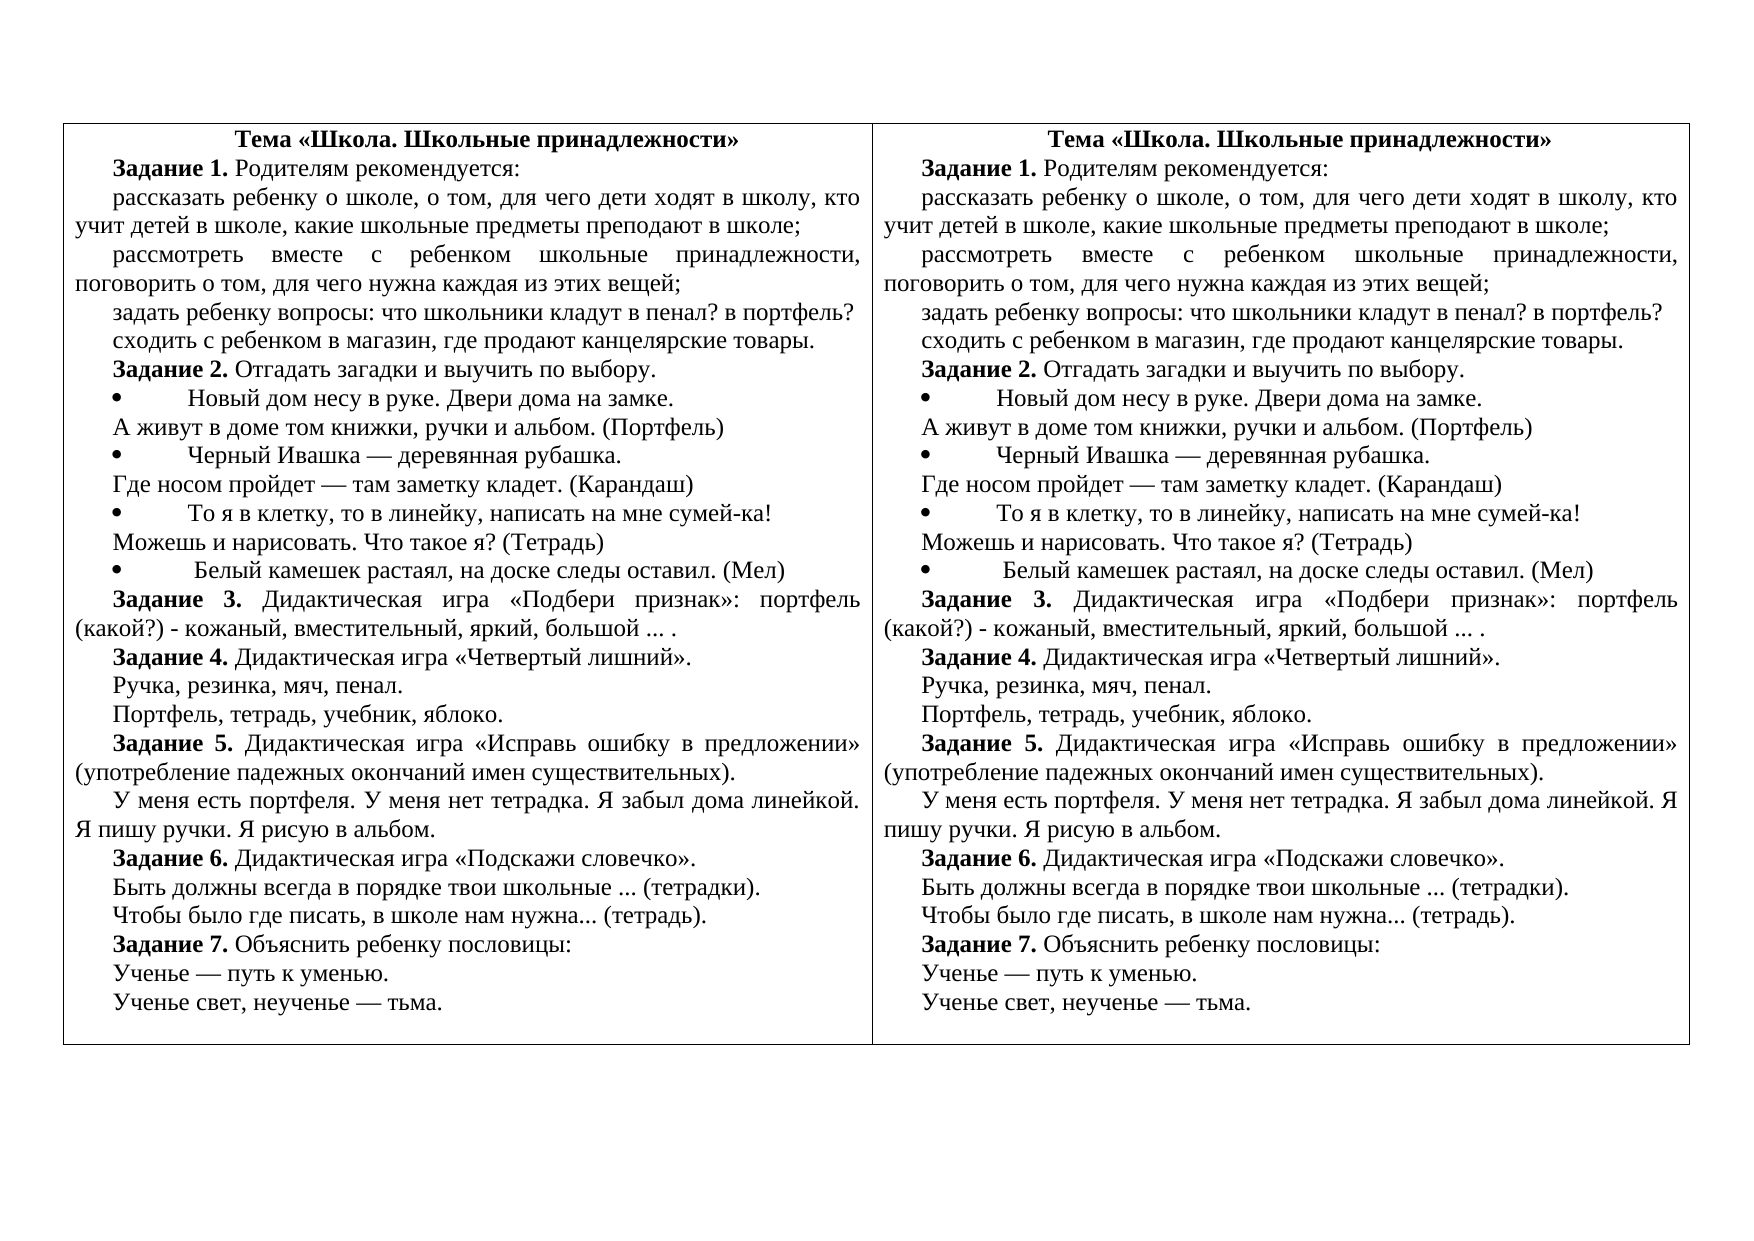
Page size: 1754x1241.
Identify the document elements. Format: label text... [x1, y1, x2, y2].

table_header Тема «Школа. Школьные принадлежности» Задание 1. Родителям рекомендуется: рассказать ребенку о школе, о том, для чего дети ходят в школу, кто учит детей в школе, какие школьные предметы преподают в школе; рассмотреть вместе с ребенком школьные принадлежности, поговорить о том, для чего нужна каждая из этих вещей; задать ребенку вопросы: что школьники кладут в пенал? в портфель? сходить с ребенком в магазин, где продают канцелярские товары. Задание 2. Отгадать загадки и выучить по выбору. Новый дом несу в руке. Двери дома на замке. А живут в доме том книжки, ручки и альбом. (Портфель) Черный Ивашка — деревянная рубашка. Где носом пройдет — там заметку кладет. (Карандаш) То я в клетку, то в линейку, написать на мне сумей-ка! Можешь и нарисовать. Что такое я? (Тетрадь) Белый камешек растаял, на доске следы оставил. (Мел) Задание 3. Дидактическая игра «Подбери признак»: портфель (какой?) - кожаный, вместительный, яркий, большой ... . Задание 4. Дидактическая игра «Четвертый лишний». Ручка, резинка, мяч, пенал. Портфель, тетрадь, учебник, яблоко. Задание 5. Дидактическая игра «Исправь ошибку в предложении» (употребление падежных окончаний имен существительных). У меня есть портфеля. У меня нет тетрадка. Я забыл дома линейкой. Я пишу ручки. Я рисую в альбом. Задание 6. Дидактическая игра «Подскажи словечко». Быть должны всегда в порядке твои школьные ... (тетрадки). Чтобы было где писать, в школе нам нужна... (тетрадь). Задание 7. Объяснить ребенку пословицы: Ученье — путь к уменью. Ученье свет, неученье — тьма. [64, 124, 872, 1044]
table_header Тема «Школа. Школьные принадлежности» Задание 1. Родителям рекомендуется: рассказать ребенку о школе, о том, для чего дети ходят в школу, кто учит детей в школе, какие школьные предметы преподают в школе; рассмотреть вместе с ребенком школьные принадлежности, поговорить о том, для чего нужна каждая из этих вещей; задать ребенку вопросы: что школьники кладут в пенал? в портфель? сходить с ребенком в магазин, где продают канцелярские товары. Задание 2. Отгадать загадки и выучить по выбору. Новый дом несу в руке. Двери дома на замке. А живут в доме том книжки, ручки и альбом. (Портфель) Черный Ивашка — деревянная рубашка. Где носом пройдет — там заметку кладет. (Карандаш) То я в клетку, то в линейку, написать на мне сумей-ка! Можешь и нарисовать. Что такое я? (Тетрадь) Белый камешек растаял, на доске следы оставил. (Мел) Задание 3. Дидактическая игра «Подбери признак»: портфель (какой?) - кожаный, вместительный, яркий, большой ... . Задание 4. Дидактическая игра «Четвертый лишний». Ручка, резинка, мяч, пенал. Портфель, тетрадь, учебник, яблоко. Задание 5. Дидактическая игра «Исправь ошибку в предложении» (употребление падежных окончаний имен существительных). У меня есть портфеля. У меня нет тетрадка. Я забыл дома линейкой. Я пишу ручки. Я рисую в альбом. Задание 6. Дидактическая игра «Подскажи словечко». Быть должны всегда в порядке твои школьные ... (тетрадки). Чтобы было где писать, в школе нам нужна... (тетрадь). Задание 7. Объяснить ребенку пословицы: Ученье — путь к уменью. Ученье свет, неученье — тьма. [873, 124, 1689, 1044]
